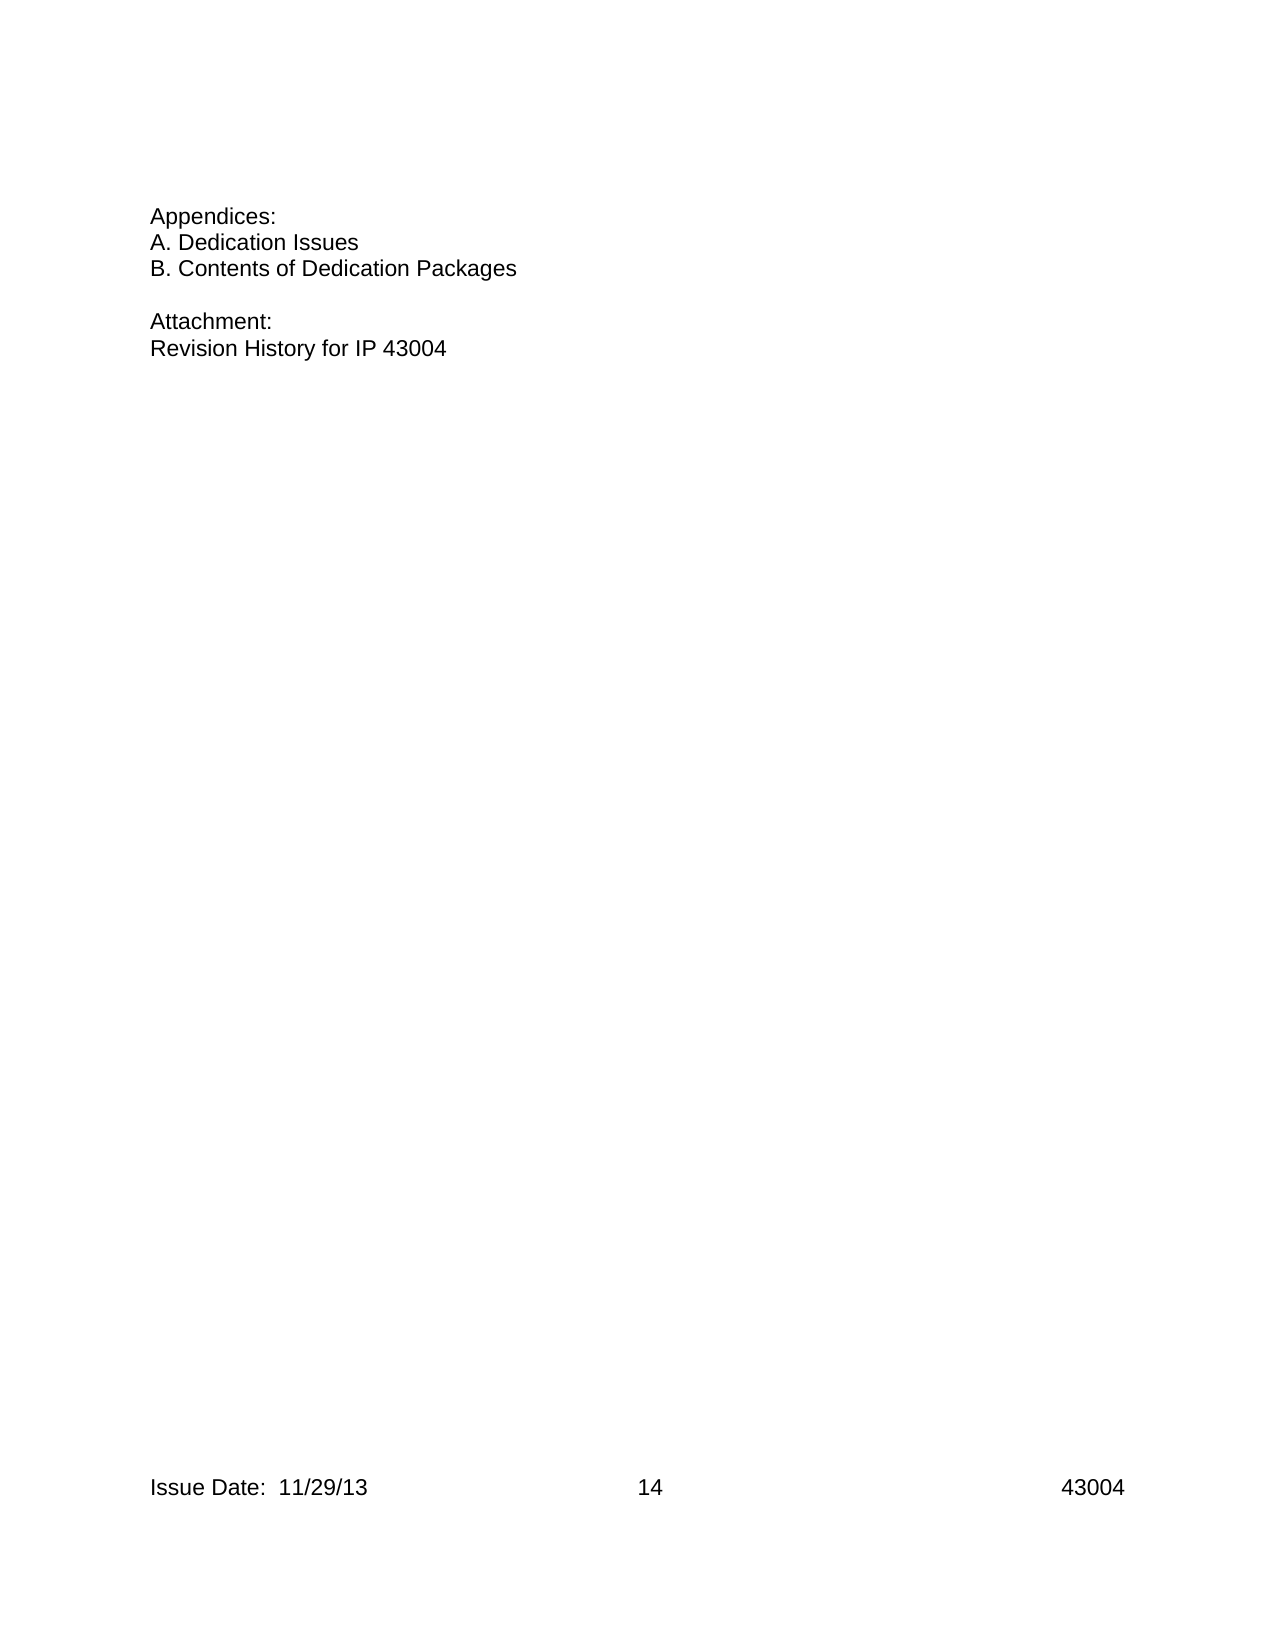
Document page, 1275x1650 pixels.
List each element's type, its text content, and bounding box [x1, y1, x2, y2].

text A. Dedication Issues [150, 229, 1125, 255]
text Revision History for IP 43004 [150, 334, 1125, 361]
text B. Contents of Dedication Packages [150, 255, 1125, 282]
text Attachment: [150, 308, 1125, 334]
text Appendices: [150, 203, 1125, 229]
